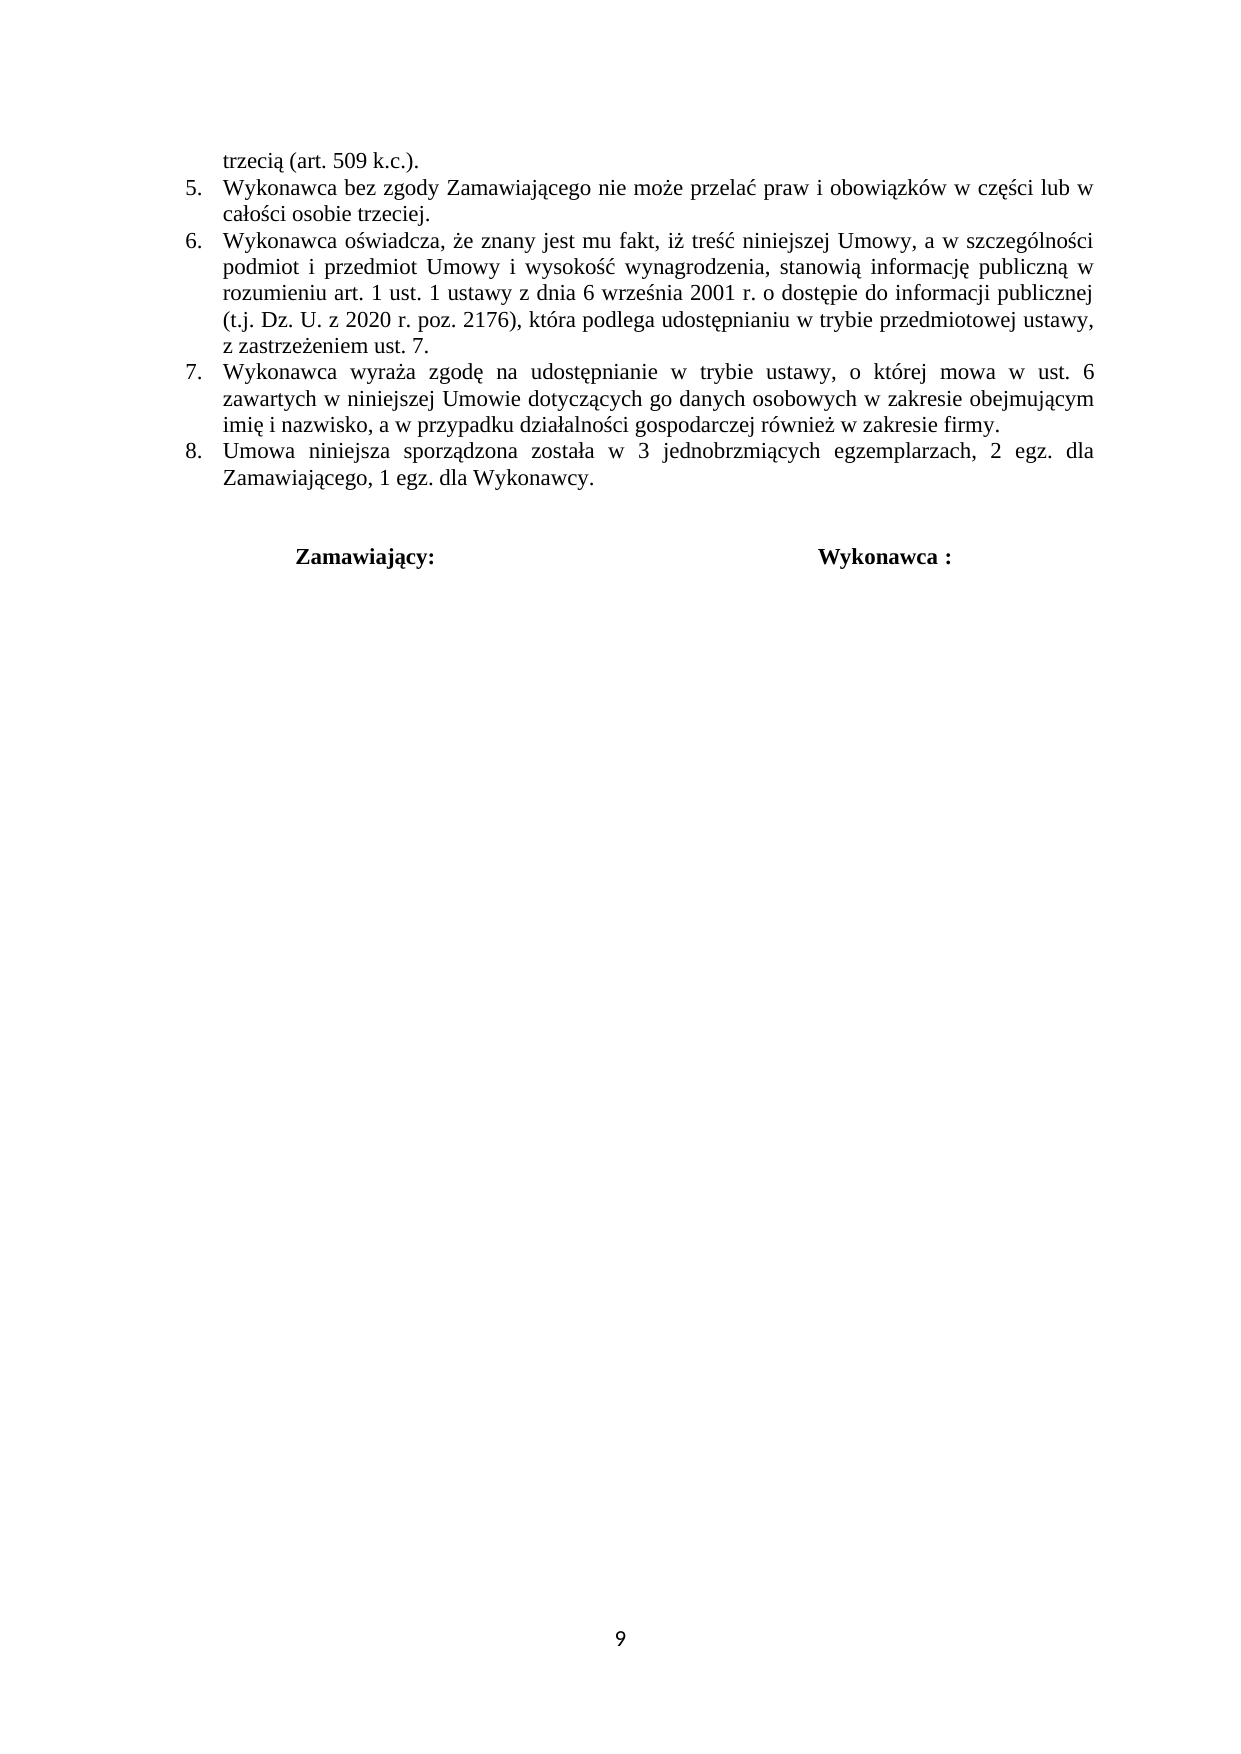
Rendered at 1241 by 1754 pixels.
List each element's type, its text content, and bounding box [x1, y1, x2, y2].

list Wykonawca oświadcza, że znany jest mu fakt, iż treść niniejszej Umowy, a w szczególności podmiot i przedmiot Umowy i wysokość wynagrodzenia, stanowią informację publiczną w rozumieniu art. 1 ust. 1 ustawy z dnia 6 września 2001 r. o dostępie do informacji publicznej (t.j. Dz. U. z 2020 r. poz. 2176), która podlega udostępnianiu w trybie przedmiotowej ustawy, z zastrzeżeniem ust. 7. [185, 227, 1096, 358]
list Umowa niniejsza sporządzona została w 3 jednobrzmiących egzemplarzach, 2 egz. dla Zamawiającego, 1 egz. dla Wykonawcy. [185, 437, 1096, 490]
list Wykonawca wyraża zgodę na udostępnianie w trybie ustawy, o której mowa w ust. 6 zawartych w niniejszej Umowie dotyczących go danych osobowych w zakresie obejmującym imię i nazwisko, a w przypadku działalności gospodarczej również w zakresie firmy. [185, 358, 1096, 437]
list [185, 148, 1096, 174]
text Zamawiający: Wykonawca : [221, 543, 1093, 569]
list Wykonawca bez zgody Zamawiającego nie może przelać praw i obowiązków w części lub w całości osobie trzeciej. [185, 174, 1096, 227]
